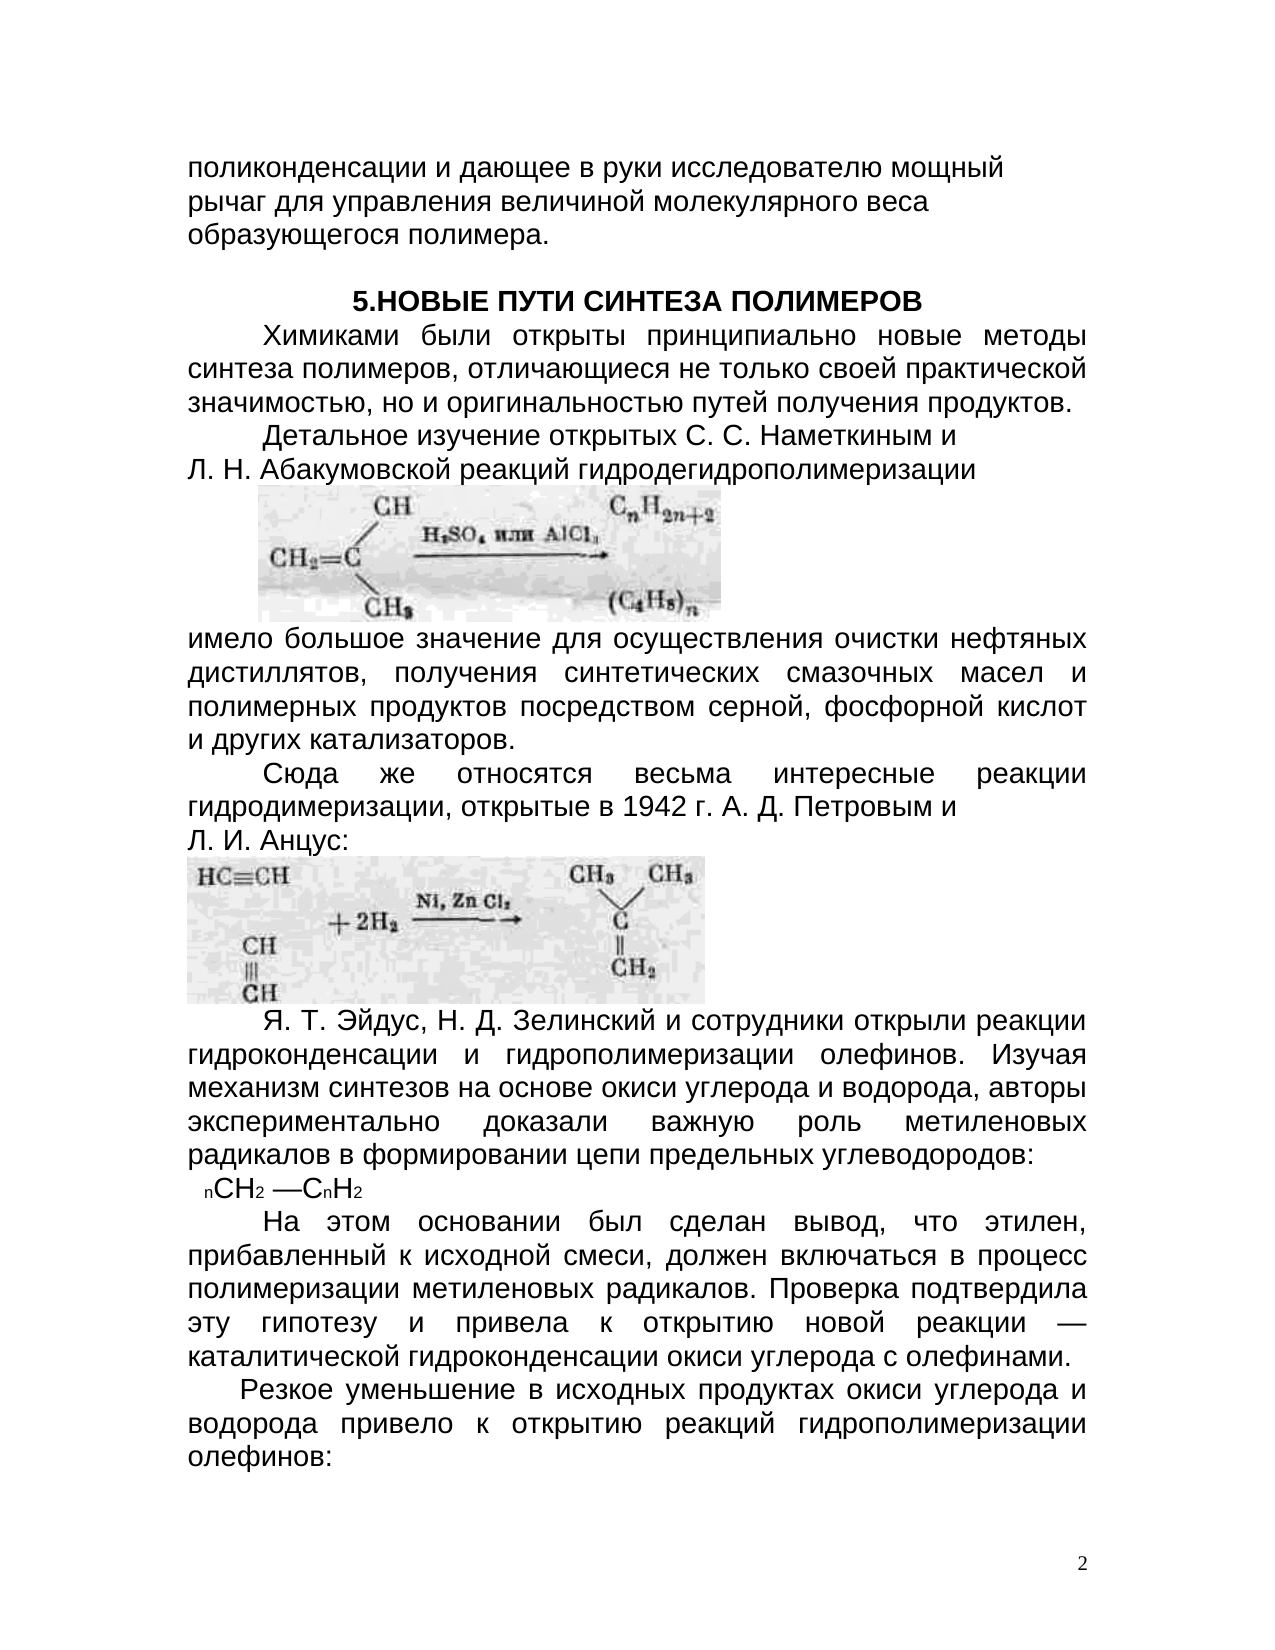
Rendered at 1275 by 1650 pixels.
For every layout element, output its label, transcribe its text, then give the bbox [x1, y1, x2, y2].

text Л. Н. Абакумовской реакций гидродегидрополимеризации [187, 452, 1088, 485]
picture [187, 856, 705, 1004]
text Л. И. Анцус: [187, 823, 1088, 856]
text Химиками были открыты принципиально новые методы синтеза полимеров, отличающиеся не только своей практической значимостью, но и оригинальностью путей получения продуктов. [187, 318, 1088, 418]
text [187, 150, 1088, 251]
text Резкое уменьшение в исходных продуктах окиси углерода и водорода привело к открытию реакций гидрополимеризации олефинов: [187, 1372, 1088, 1473]
text имело большое значение для осуществления очистки нефтяных дистиллятов, получения синтетических смазочных масел и полимерных продуктов посредством серной, фосфорной кислот и других катализаторов. [187, 621, 1088, 756]
text Я. Т. Эйдус, Н. Д. Зелинский и сотрудники открыли реакции гидроконденсации и гидрополимеризации олефинов. Изучая механизм синтезов на основе окиси углерода и водорода, авторы экспериментально доказали важную роль метиленовых радикалов в формировании цепи предельных углеводородов: [187, 1003, 1088, 1171]
text Детальное изучение открытых С. С. Наметкиным и [187, 418, 1088, 452]
text nCH2 —СnН2 [204, 1171, 1088, 1204]
text На этом основании был сделан вывод, что этилен, прибавленный к исходной смеси, должен включаться в процесс полимеризации метиленовых радикалов. Проверка подтвердила эту гипотезу и привела к открытию новой реакции — каталитической гидроконденсации окиси углерода с олефинами. [187, 1204, 1088, 1372]
text Сюда же относятся весьма интересные реакции гидродимеризации, открытые в 1942 г. А. Д. Петровым и [187, 756, 1088, 823]
picture [258, 485, 721, 622]
subtitle 5.НОВЫЕ ПУТИ СИНТЕЗА ПОЛИМЕРОВ [187, 284, 1088, 318]
